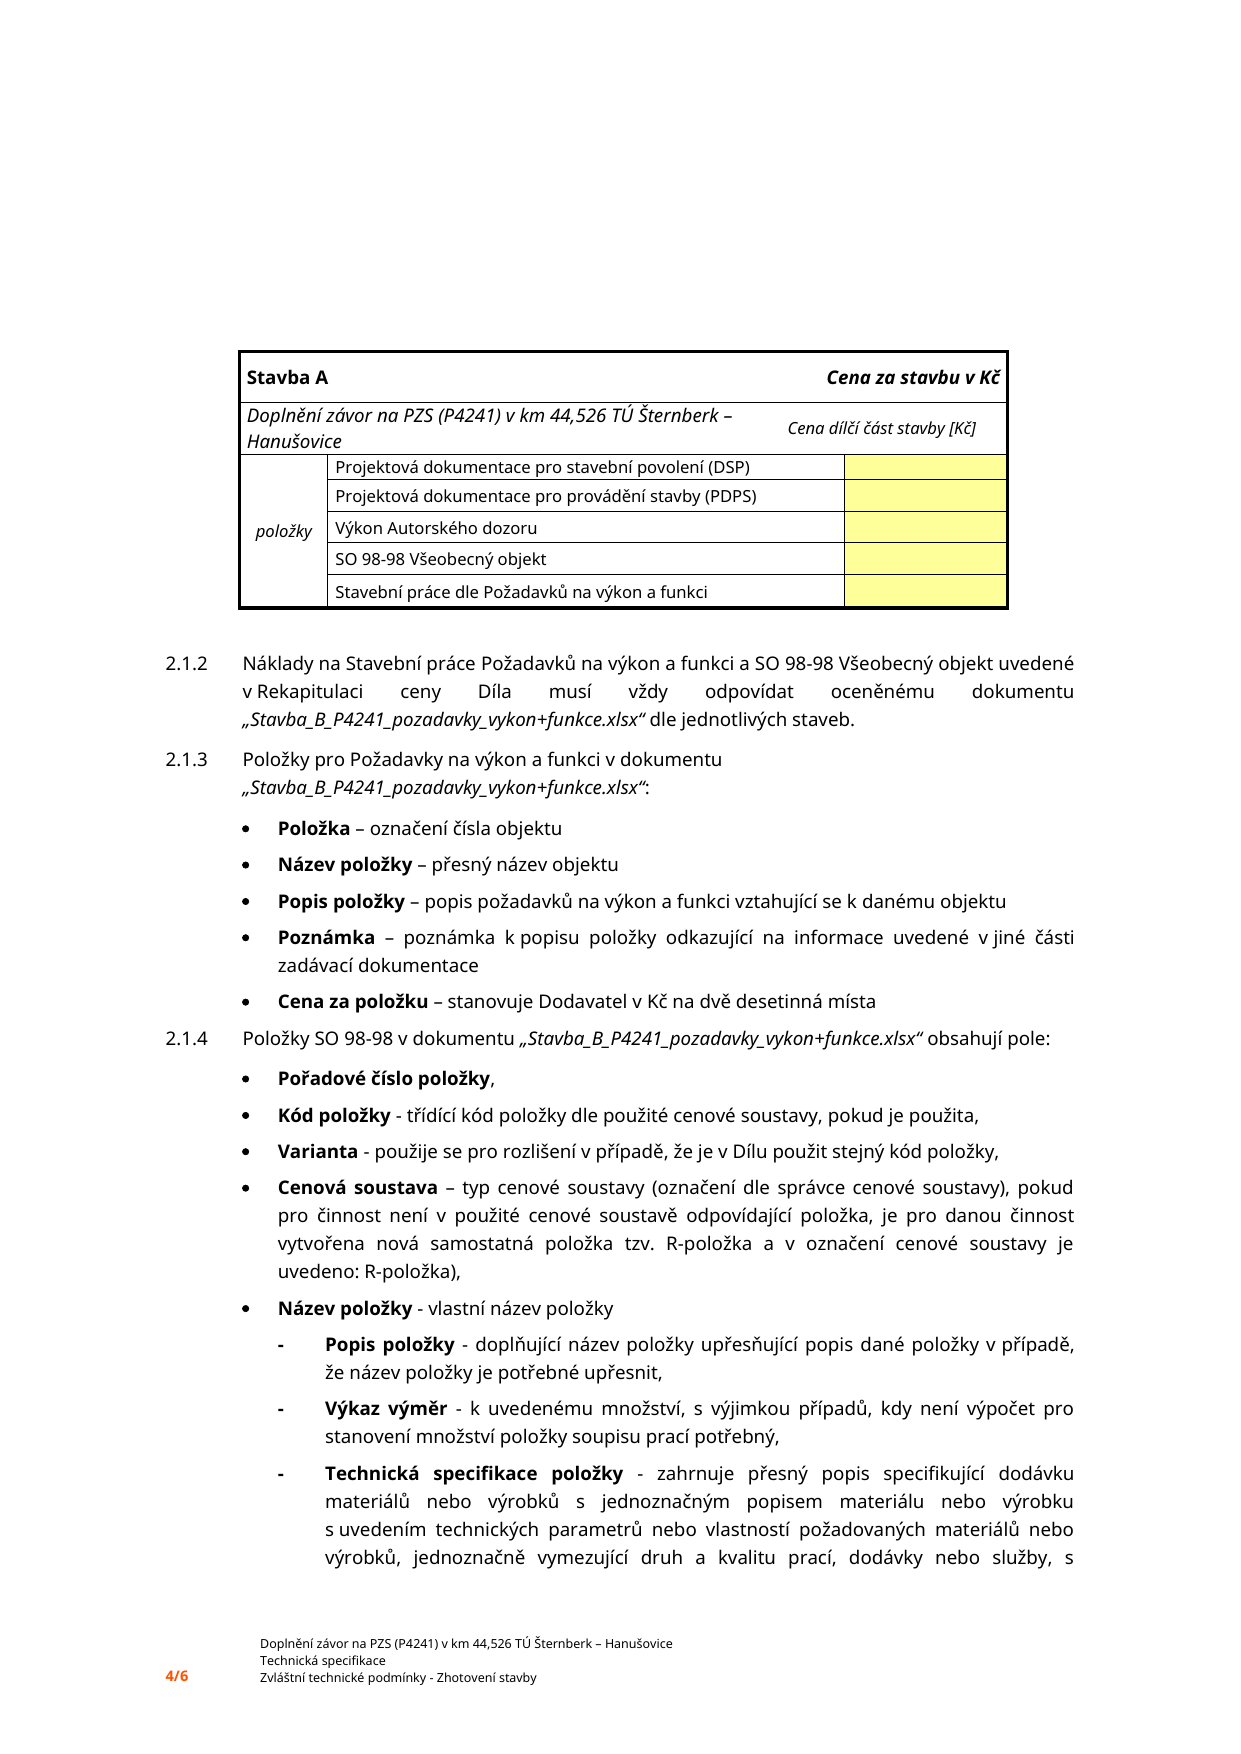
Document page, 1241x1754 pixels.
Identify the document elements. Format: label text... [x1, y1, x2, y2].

text Popis položky - doplňující název položky upřesňující popis dané položky v případě, že název položky je potřebné upřesnit, [278, 1331, 1075, 1385]
text Položky pro Požadavky na výkon a funkci v dokumentu „Stavba_B_P4241_pozadavky_vykon+funkce.xlsx“: [165, 747, 1075, 800]
table_cell Doplnění závor na PZS (P4241) v km 44,526 TÚ Šternberk – Hanušovice [241, 403, 756, 454]
text Položka – označení čísla objektu [242, 815, 1075, 841]
text Cena za položku – stanovuje Dodavatel v Kč na dvě desetinná místa [242, 989, 1075, 1014]
text Položky SO 98-98 v dokumentu „Stavba_B_P4241_pozadavky_vykon+funkce.xlsx“ obsahují pole: [165, 1025, 1075, 1051]
table_cell Cena dílčí část stavby [Kč] [756, 403, 1006, 454]
table_header Stavba A [241, 353, 756, 402]
table_cell SO 98-98 Všeobecný objekt [328, 543, 844, 574]
text Poznámka – poznámka k popisu položky odkazující na informace uvedené v jiné části zadávací dokumentace [242, 924, 1075, 978]
table_cell Projektová dokumentace pro stavební povolení (DSP) [328, 455, 844, 479]
text Výkaz výměr - k uvedenému množství, s výjimkou případů, kdy není výpočet pro stanovení množství položky soupisu prací potřebný, [278, 1396, 1075, 1449]
table_cell položky [241, 455, 327, 606]
table_cell Stavební práce dle Požadavků na výkon a funkci [328, 575, 844, 606]
table_cell [845, 480, 1006, 511]
table_header Cena za stavbu v Kč [756, 353, 1006, 402]
table_cell [845, 543, 1006, 574]
text Popis položky – popis požadavků na výkon a funkci vztahující se k danému objektu [242, 888, 1075, 913]
text Varianta - použije se pro rozlišení v případě, že je v Dílu použit stejný kód položky, [242, 1138, 1075, 1164]
table_cell [845, 512, 1006, 542]
table_cell [845, 455, 1006, 479]
text Kód položky - třídící kód položky dle použité cenové soustavy, pokud je použita, [242, 1102, 1075, 1127]
table_cell [845, 575, 1006, 606]
text Pořadové číslo položky, [242, 1066, 1075, 1091]
text Náklady na Stavební práce Požadavků na výkon a funkci a SO 98-98 Všeobecný objekt uvedené v Rekapitulaci ceny Díla musí vždy odpovídat oceněnému dokumentu „Stavba_B_P4241_pozadavky_vykon+funkce.xlsx“ dle jednotlivých staveb. [165, 650, 1075, 732]
text Název položky – přesný název objektu [242, 852, 1075, 877]
table_cell Projektová dokumentace pro provádění stavby (PDPS) [328, 480, 844, 511]
text Název položky - vlastní název položky [242, 1295, 1075, 1321]
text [278, 1460, 1075, 1570]
text Cenová soustava – typ cenové soustavy (označení dle správce cenové soustavy), pokud pro činnost není v použité cenové soustavě odpovídající položka, je pro danou činnost vytvořena nová samostatná položka tzv. R-položka a v označení cenové soustavy je uvedeno: R-položka), [242, 1174, 1075, 1284]
table_cell Výkon Autorského dozoru [328, 512, 844, 542]
